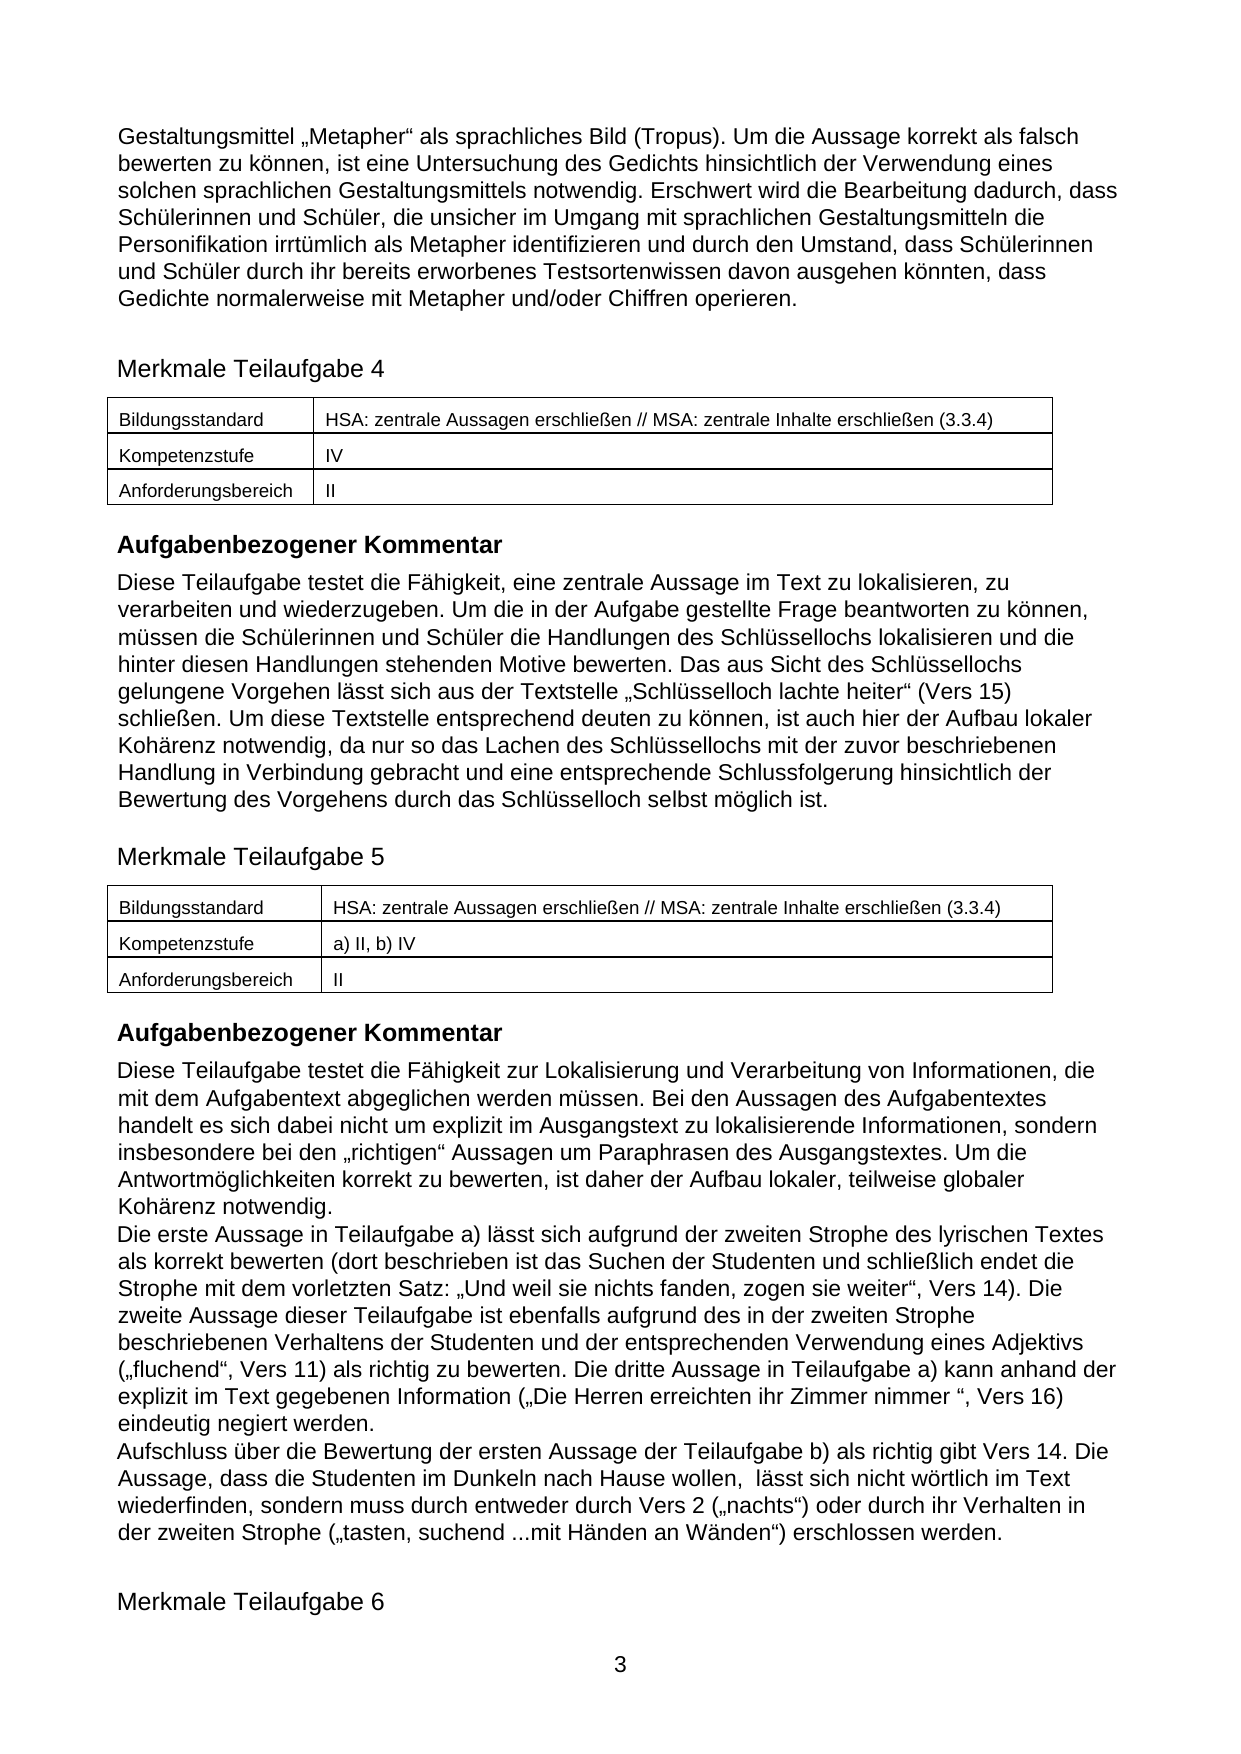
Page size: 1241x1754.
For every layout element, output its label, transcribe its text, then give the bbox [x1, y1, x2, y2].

table_cell II [314, 470, 1052, 504]
text Merkmale Teilaufgabe 4 [117, 354, 1122, 382]
table_header HSA: zentrale Aussagen erschließen // MSA: zentrale Inhalte erschließen (3.3.4) [322, 886, 1052, 920]
text Diese Teilaufgabe testet die Fähigkeit, eine zentrale Aussage im Text zu lokalisieren, zu verarbeiten und wiederzugeben. Um die in der Aufgabe gestellte Frage beantworten zu können, müssen die Schülerinnen und Schüler die Handlungen des Schlüssellochs lokalisieren und die hinter diesen Handlungen stehenden Motive bewerten. Das aus Sicht des Schlüssellochs gelungene Vorgehen lässt sich aus der Textstelle „Schlüsselloch lachte heiter“ (Vers 15) schließen. Um diese Textstelle entsprechend deuten zu können, ist auch hier der Aufbau lokaler Kohärenz notwendig, da nur so das Lachen des Schlüssellochs mit der zuvor beschriebenen Handlung in Verbindung gebracht und eine entsprechende Schlussfolgerung hinsichtlich der Bewertung des Vorgehens durch das Schlüsselloch selbst möglich ist. [117, 569, 1122, 812]
text Diese Teilaufgabe testet die Fähigkeit zur Lokalisierung und Verarbeitung von Informationen, die mit dem Aufgabentext abgeglichen werden müssen. Bei den Aussagen des Aufgabentextes handelt es sich dabei nicht um explizit im Ausgangstext zu lokalisierende Informationen, sondern insbesondere bei den „richtigen“ Aussagen um Paraphrasen des Ausgangstextes. Um die Antwortmöglichkeiten korrekt zu bewerten, ist daher der Aufbau lokaler, teilweise globaler Kohärenz notwendig. [117, 1057, 1122, 1219]
text Merkmale Teilaufgabe 6 [117, 1587, 1122, 1616]
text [117, 123, 1122, 312]
table_cell a) II, b) IV [322, 922, 1052, 956]
table_cell Kompetenzstufe [108, 922, 321, 956]
subtitle Aufgabenbezogener Kommentar [117, 530, 1115, 559]
table_header Bildungsstandard [108, 398, 313, 432]
subtitle Aufgabenbezogener Kommentar [117, 1018, 1115, 1047]
table_cell Anforderungsbereich [108, 470, 313, 504]
table_cell Kompetenzstufe [108, 434, 313, 468]
table_header Bildungsstandard [108, 886, 321, 920]
table_cell II [322, 958, 1052, 992]
table_header HSA: zentrale Aussagen erschließen // MSA: zentrale Inhalte erschließen (3.3.4) [314, 398, 1052, 432]
table_cell Anforderungsbereich [108, 958, 321, 992]
text Merkmale Teilaufgabe 5 [117, 842, 1122, 871]
text Die erste Aussage in Teilaufgabe a) lässt sich aufgrund der zweiten Strophe des lyrischen Textes als korrekt bewerten (dort beschrieben ist das Suchen der Studenten und schließlich endet die Strophe mit dem vorletzten Satz: „Und weil sie nichts fanden, zogen sie weiter“, Vers 14). Die zweite Aussage dieser Teilaufgabe ist ebenfalls aufgrund des in der zweiten Strophe beschriebenen Verhaltens der Studenten und der entsprechenden Verwendung eines Adjektivs („fluchend“, Vers 11) als richtig zu bewerten. Die dritte Aussage in Teilaufgabe a) kann anhand der explizit im Text gegebenen Information („Die Herren erreichten ihr Zimmer nimmer “, Vers 16) eindeutig negiert werden. [117, 1221, 1122, 1436]
table_cell IV [314, 434, 1052, 468]
text Aufschluss über die Bewertung der ersten Aussage der Teilaufgabe b) als richtig gibt Vers 14. Die Aussage, dass die Studenten im Dunkeln nach Hause wollen, lässt sich nicht wörtlich im Text wiederfinden, sondern muss durch entweder durch Vers 2 („nachts“) oder durch ihr Verhalten in der zweiten Strophe („tasten, suchend ...mit Händen an Wänden“) erschlossen werden. [117, 1438, 1122, 1545]
